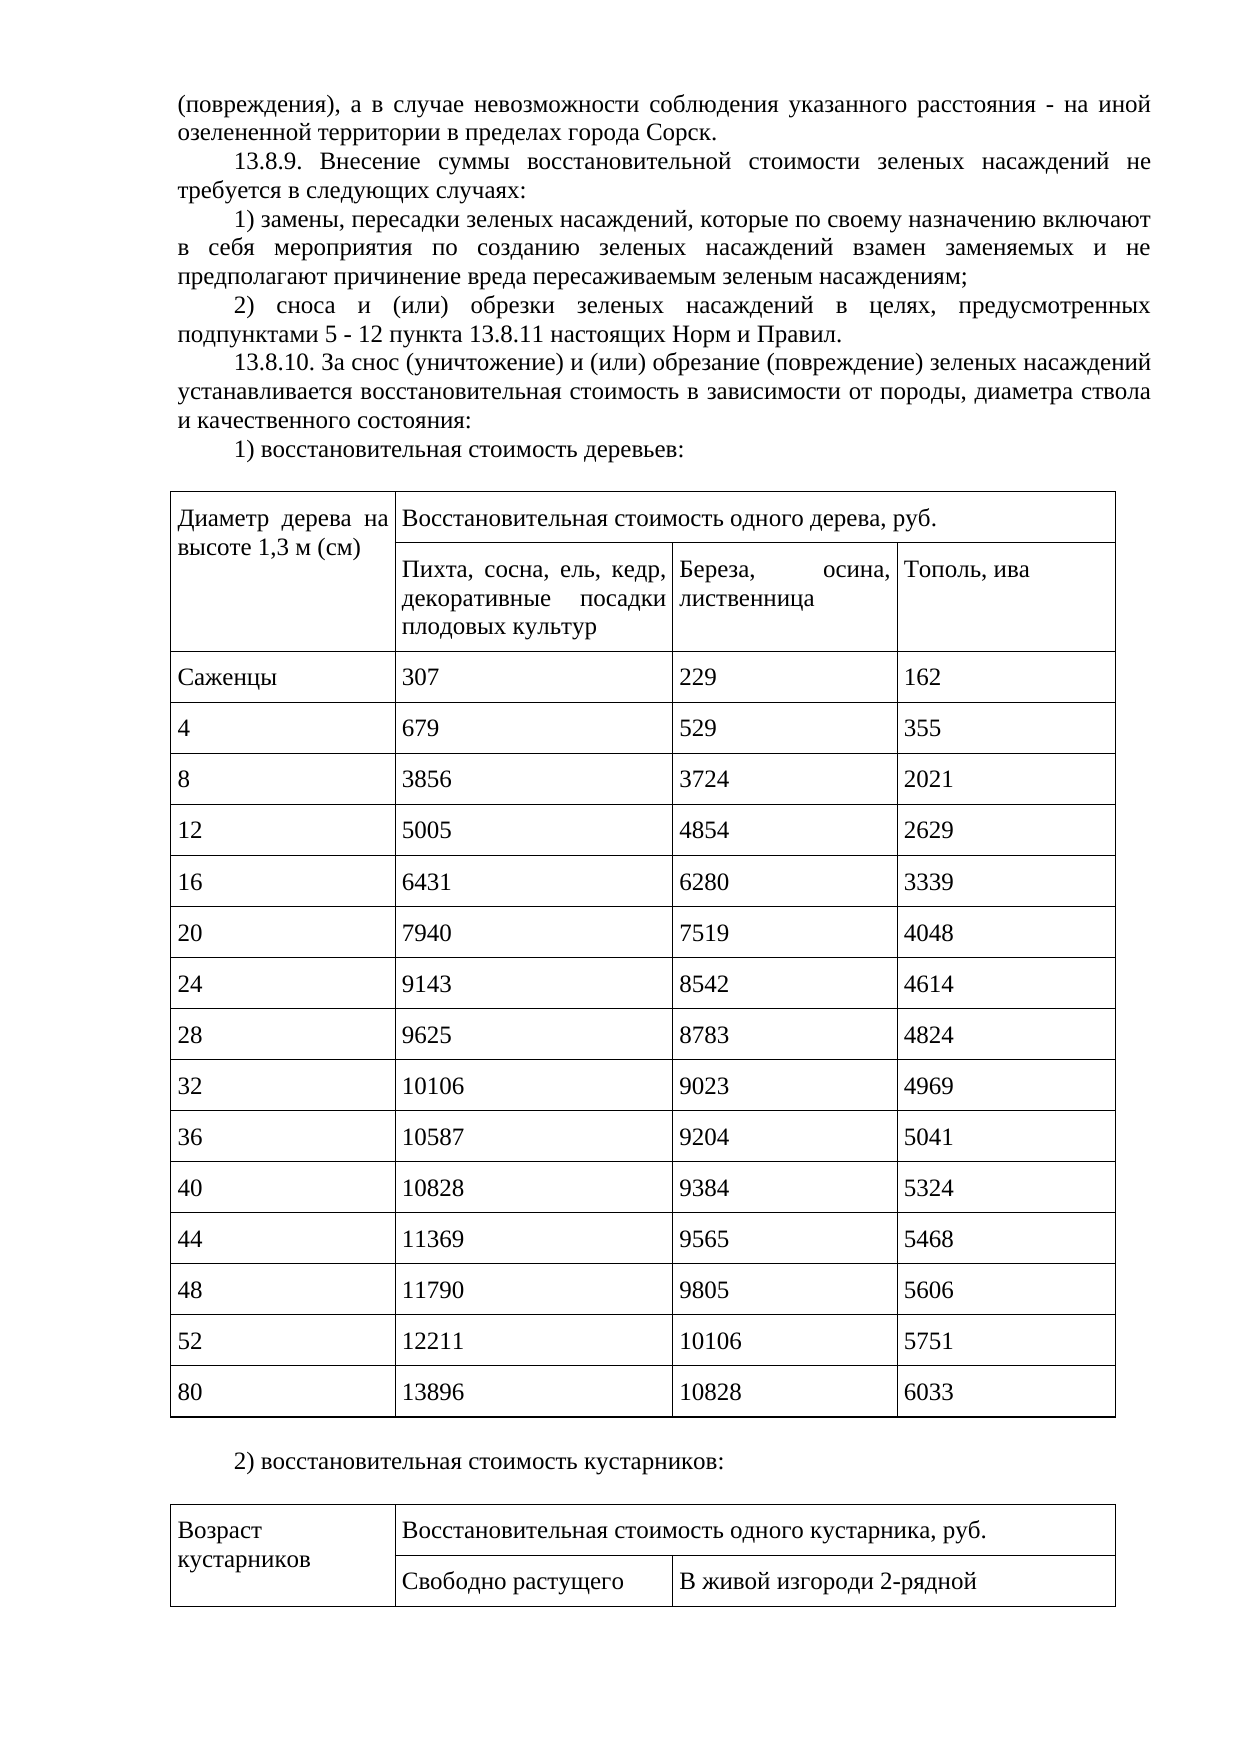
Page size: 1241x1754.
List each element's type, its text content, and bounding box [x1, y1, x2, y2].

table_cell 355 [898, 703, 1115, 753]
table_cell 7940 [396, 907, 672, 957]
table_cell Саженцы [171, 652, 395, 702]
table_cell 6033 [898, 1366, 1115, 1416]
table_cell 32 [171, 1060, 395, 1110]
table_cell Тополь, ива [898, 543, 1115, 651]
table_cell 10828 [396, 1162, 672, 1212]
table_cell 48 [171, 1264, 395, 1314]
table_cell 4824 [898, 1009, 1115, 1059]
table_header Восстановительная стоимость одного кустарника, руб. [396, 1505, 1115, 1555]
table_cell 2629 [898, 805, 1115, 855]
table_cell 44 [171, 1213, 395, 1263]
table_cell 8783 [673, 1009, 897, 1059]
table_cell 40 [171, 1162, 395, 1212]
table_cell 13896 [396, 1366, 672, 1416]
table_cell 9023 [673, 1060, 897, 1110]
table_cell 529 [673, 703, 897, 753]
table_cell 7519 [673, 907, 897, 957]
table_cell 162 [898, 652, 1115, 702]
table_cell 9625 [396, 1009, 672, 1059]
table_cell 9143 [396, 958, 672, 1008]
table_cell 10106 [396, 1060, 672, 1110]
table_cell 3724 [673, 754, 897, 804]
table_cell 52 [171, 1315, 395, 1365]
table_cell 10828 [673, 1366, 897, 1416]
table_cell 2021 [898, 754, 1115, 804]
table_cell 6280 [673, 856, 897, 906]
table_cell 36 [171, 1111, 395, 1161]
table_cell 24 [171, 958, 395, 1008]
table_cell 80 [171, 1366, 395, 1416]
table_cell 4048 [898, 907, 1115, 957]
table_cell 9565 [673, 1213, 897, 1263]
table_cell 8 [171, 754, 395, 804]
table_cell 5751 [898, 1315, 1115, 1365]
table_cell 5041 [898, 1111, 1115, 1161]
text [177, 89, 1152, 146]
table_cell 10587 [396, 1111, 672, 1161]
table_cell 28 [171, 1009, 395, 1059]
table_cell 9384 [673, 1162, 897, 1212]
table_cell 10106 [673, 1315, 897, 1365]
table_cell 4854 [673, 805, 897, 855]
text 1) восстановительная стоимость деревьев: [177, 434, 1152, 462]
text 2) восстановительная стоимость кустарников: [177, 1446, 1152, 1475]
table_cell 9204 [673, 1111, 897, 1161]
table_cell Береза, осина, лиственница [673, 543, 897, 651]
table_cell 307 [396, 652, 672, 702]
table_cell 9805 [673, 1264, 897, 1314]
table_cell 4 [171, 703, 395, 753]
table_cell 12211 [396, 1315, 672, 1365]
table_cell 11790 [396, 1264, 672, 1314]
table_cell 20 [171, 907, 395, 957]
table_cell 679 [396, 703, 672, 753]
table_cell Свободно растущего [396, 1556, 672, 1606]
table_header Возраст кустарников [171, 1505, 395, 1606]
table_cell Пихта, сосна, ель, кедр, декоративные посадки плодовых культур [396, 543, 672, 651]
table_header Диаметр дерева на высоте 1,3 м (см) [171, 492, 395, 651]
table_cell В живой изгороди 2-рядной [673, 1556, 1115, 1606]
table_cell 11369 [396, 1213, 672, 1263]
table_cell 5005 [396, 805, 672, 855]
table_cell 6431 [396, 856, 672, 906]
table_cell 5606 [898, 1264, 1115, 1314]
table_cell 3339 [898, 856, 1115, 906]
table_cell 12 [171, 805, 395, 855]
table_header Восстановительная стоимость одного дерева, руб. [396, 492, 1115, 542]
table_cell 8542 [673, 958, 897, 1008]
text 2) сноса и (или) обрезки зеленых насаждений в целях, предусмотренных подпунктами 5 - 12 пункта 13.8.11 настоящих Норм и Правил. [177, 290, 1152, 347]
text 13.8.10. За снос (уничтожение) и (или) обрезание (повреждение) зеленых насаждений устанавливается восстановительная стоимость в зависимости от породы, диаметра ствола и качественного состояния: [177, 347, 1152, 434]
table_cell 3856 [396, 754, 672, 804]
table_cell 5324 [898, 1162, 1115, 1212]
table_cell 4614 [898, 958, 1115, 1008]
text 13.8.9. Внесение суммы восстановительной стоимости зеленых насаждений не требуется в следующих случаях: [177, 146, 1152, 204]
table_cell 4969 [898, 1060, 1115, 1110]
table_cell 16 [171, 856, 395, 906]
text 1) замены, пересадки зеленых насаждений, которые по своему назначению включают в себя мероприятия по созданию зеленых насаждений взамен заменяемых и не предполагают причинение вреда пересаживаемым зеленым насаждениям; [177, 204, 1152, 290]
table_cell 229 [673, 652, 897, 702]
table_cell 5468 [898, 1213, 1115, 1263]
